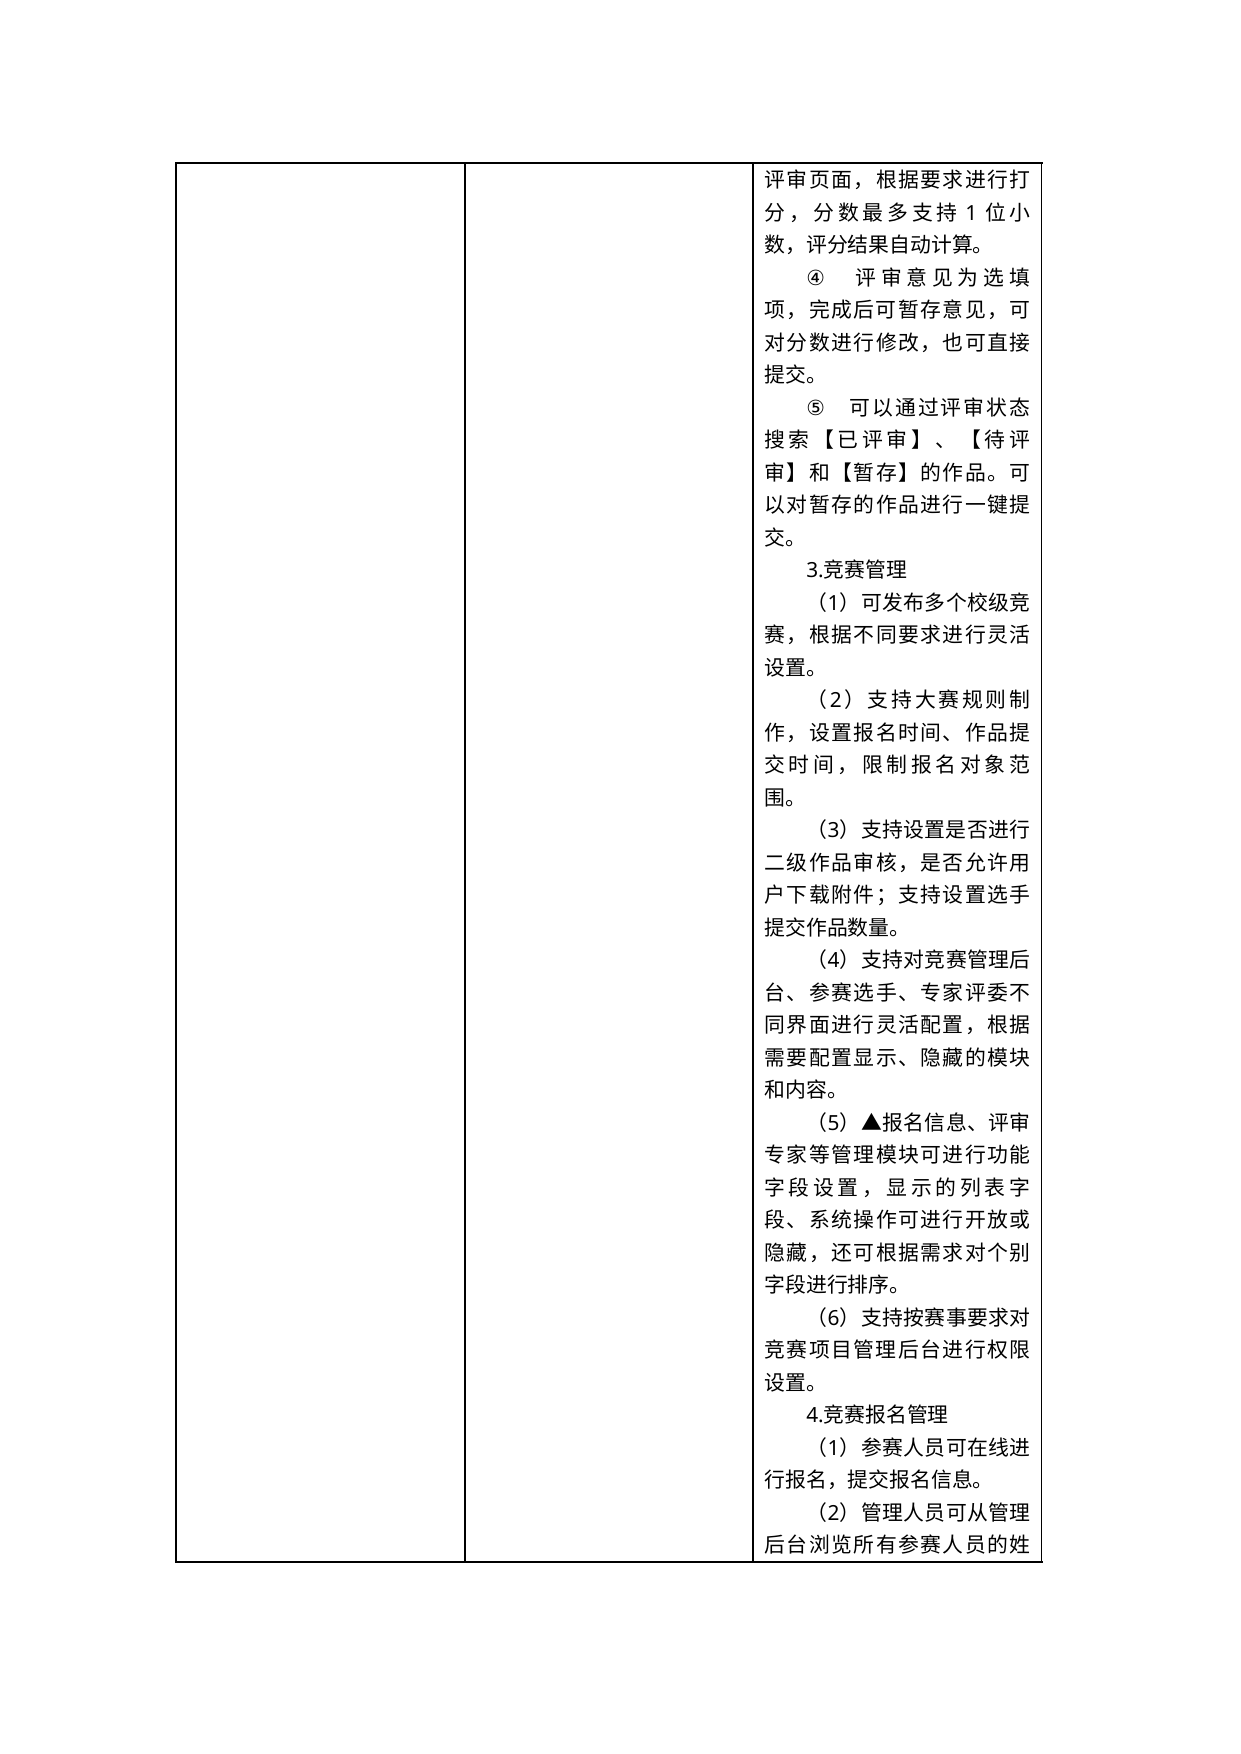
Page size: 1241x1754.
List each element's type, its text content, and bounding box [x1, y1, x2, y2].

table_cell [466, 164, 752, 1561]
table_cell 1 [177, 164, 464, 1561]
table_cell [754, 164, 1041, 1561]
